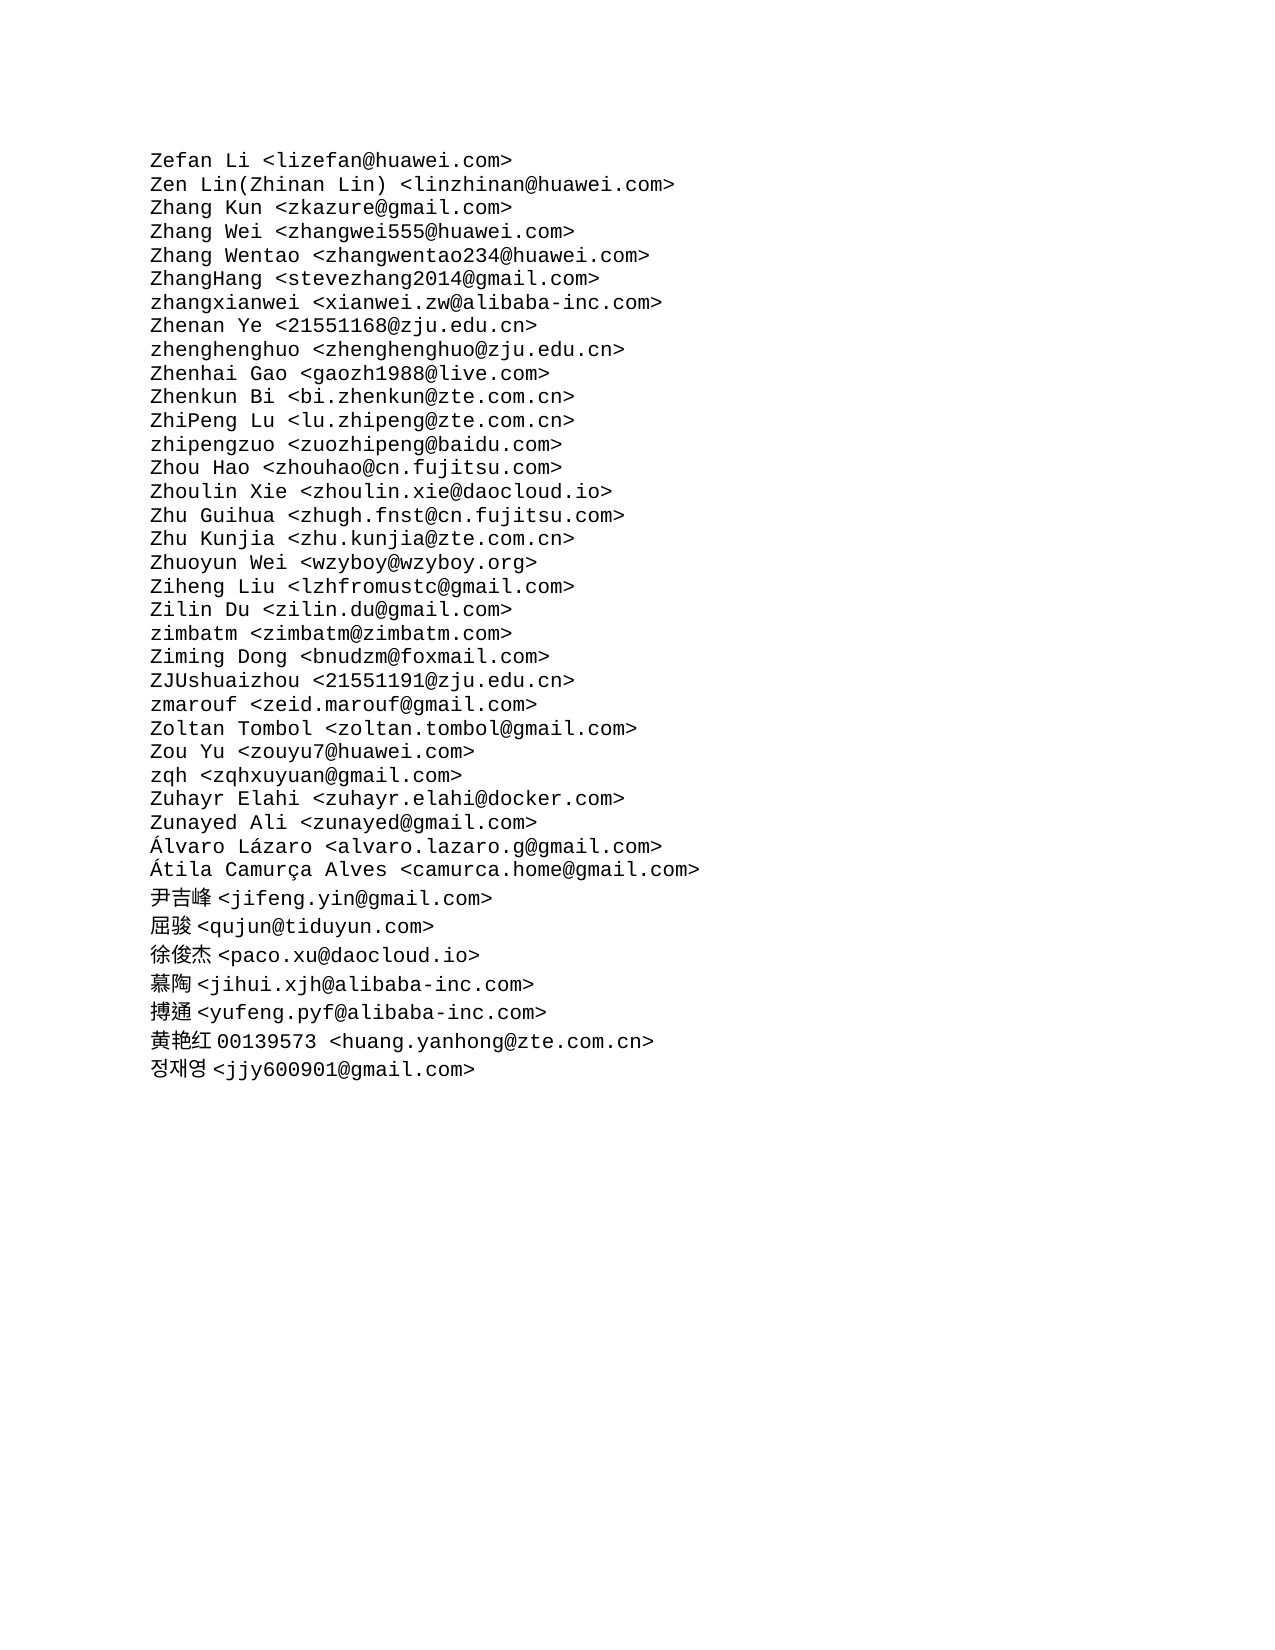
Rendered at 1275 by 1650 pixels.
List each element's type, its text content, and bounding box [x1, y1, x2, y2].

text ZhangHang <stevezhang2014@gmail.com> [150, 268, 1125, 292]
text Zilin Du <zilin.du@gmail.com> [150, 599, 1125, 623]
text Zen Lin(Zhinan Lin) <linzhinan@huawei.com> [150, 174, 1125, 197]
text Zoltan Tombol <zoltan.tombol@gmail.com> [150, 717, 1125, 741]
text Zhoulin Xie <zhoulin.xie@daocloud.io> [150, 481, 1125, 505]
text Zhu Guihua <zhugh.fnst@cn.fujitsu.com> [150, 505, 1125, 528]
text Zhang Kun <zkazure@gmail.com> [150, 197, 1125, 221]
text zmarouf <zeid.marouf@gmail.com> [150, 694, 1125, 717]
text zhipengzuo <zuozhipeng@baidu.com> [150, 434, 1125, 457]
text Zhou Hao <zhouhao@cn.fujitsu.com> [150, 457, 1125, 481]
text Zou Yu <zouyu7@huawei.com> [150, 741, 1125, 765]
text zqh <zqhxuyuan@gmail.com> [150, 765, 1125, 788]
text Zhu Kunjia <zhu.kunjia@zte.com.cn> [150, 528, 1125, 552]
text Zhang Wentao <zhangwentao234@huawei.com> [150, 244, 1125, 268]
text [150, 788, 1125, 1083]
text Zhuoyun Wei <wzyboy@wzyboy.org> [150, 552, 1125, 576]
text zhangxianwei <xianwei.zw@alibaba-inc.com> [150, 292, 1125, 316]
text Zefan Li <lizefan@huawei.com> [150, 150, 1125, 174]
text zhenghenghuo <zhenghenghuo@zju.edu.cn> [150, 339, 1125, 363]
text Zhenhai Gao <gaozh1988@live.com> [150, 363, 1125, 386]
text Ziheng Liu <lzhfromustc@gmail.com> [150, 576, 1125, 599]
text Zhang Wei <zhangwei555@huawei.com> [150, 221, 1125, 244]
text zimbatm <zimbatm@zimbatm.com> [150, 623, 1125, 647]
text ZJUshuaizhou <21551191@zju.edu.cn> [150, 670, 1125, 694]
text Ziming Dong <bnudzm@foxmail.com> [150, 647, 1125, 670]
text Zhenkun Bi <bi.zhenkun@zte.com.cn> [150, 386, 1125, 410]
text Zhenan Ye <21551168@zju.edu.cn> [150, 316, 1125, 339]
text ZhiPeng Lu <lu.zhipeng@zte.com.cn> [150, 410, 1125, 434]
